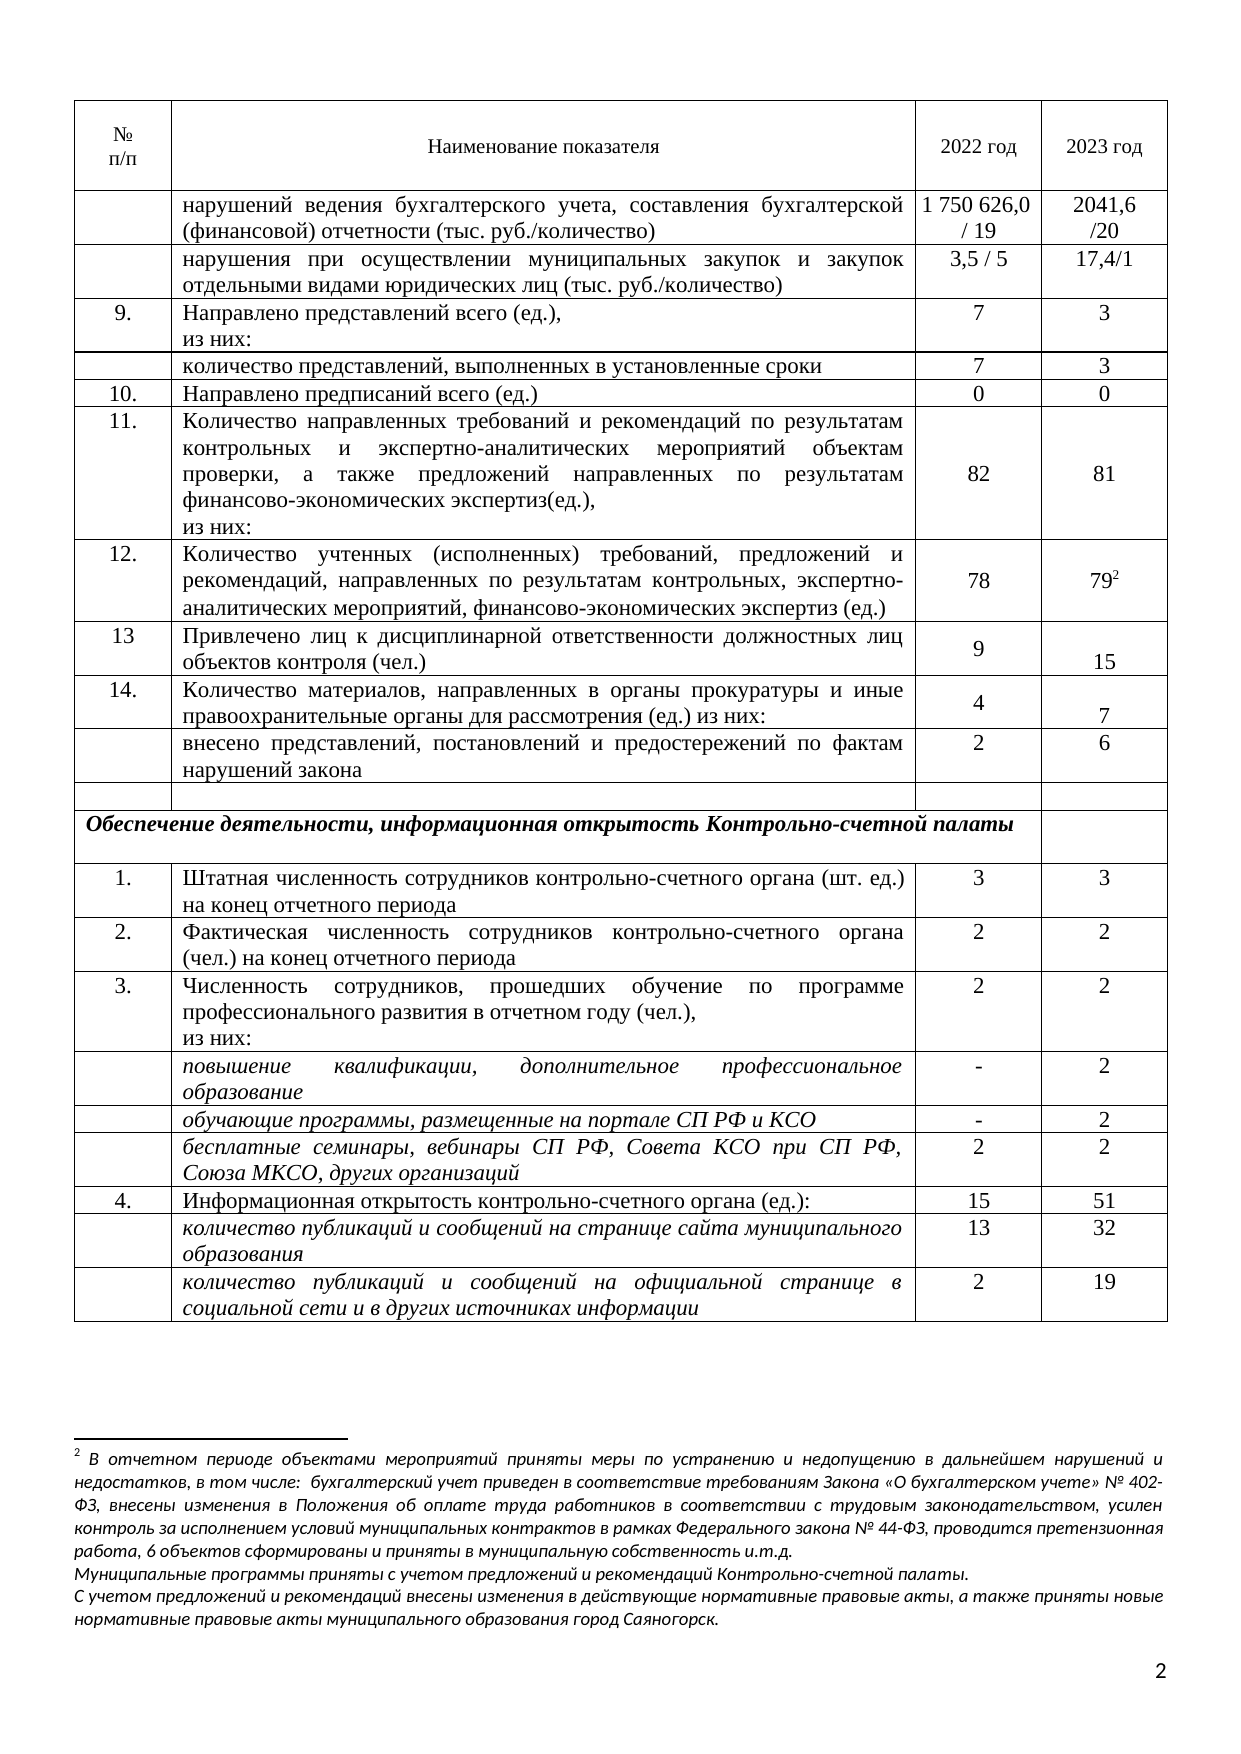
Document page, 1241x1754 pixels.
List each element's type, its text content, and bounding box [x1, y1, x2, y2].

table_cell [172, 783, 915, 809]
table_cell 2 [1042, 918, 1167, 971]
table_cell повышение квалификации, дополнительное профессиональное образование [172, 1052, 915, 1104]
table_cell 10. [75, 380, 171, 406]
table_cell количество публикаций и сообщений на странице сайта муниципального образования [172, 1214, 915, 1267]
table_cell 2041,6 /20 [1042, 191, 1167, 244]
table_cell 12. [75, 540, 171, 621]
table_cell 13 [75, 622, 171, 674]
table_cell 17,4/1 [1042, 245, 1167, 298]
table_cell Привлечено лиц к дисциплинарной ответственности должностных лиц объектов контроля (чел.) [172, 622, 915, 674]
table_cell обучающие программы, размещенные на портале СП РФ и КСО [172, 1106, 915, 1132]
table_cell 9. [75, 299, 171, 351]
table_cell Информационная открытость контрольно-счетного органа (ед.): [172, 1187, 915, 1213]
table_cell [75, 783, 171, 809]
table_cell 78 [916, 540, 1041, 621]
table_cell [1042, 811, 1167, 863]
table_cell 81 [1042, 407, 1167, 539]
table_cell Направлено предписаний всего (ед.) [172, 380, 915, 406]
table_cell количество публикаций и сообщений на официальной странице в социальной сети и в других источниках информации [172, 1268, 915, 1321]
table_cell 7 [916, 299, 1041, 351]
table_cell 1 750 626,0 / 19 [916, 191, 1041, 244]
table_cell 15 [1042, 622, 1167, 674]
table_cell 7 [916, 353, 1041, 379]
table_cell 0 [1042, 380, 1167, 406]
table_cell [75, 1052, 171, 1104]
table_cell 32 [1042, 1214, 1167, 1267]
table_cell 2 [916, 729, 1041, 782]
table_cell 51 [1042, 1187, 1167, 1213]
table_cell 2 [916, 1133, 1041, 1186]
table_header № п/п [75, 101, 171, 190]
table_cell [75, 245, 171, 298]
table_cell 2 [1042, 1052, 1167, 1104]
table_cell 3 [916, 864, 1041, 917]
table_cell [75, 729, 171, 782]
table_cell Обеспечение деятельности, информационная открытость Контрольно-счетной палаты [75, 811, 1041, 863]
table_cell 7 [1042, 676, 1167, 728]
table_cell нарушений ведения бухгалтерского учета, составления бухгалтерской (финансовой) отчетности (тыс. руб./количество) [172, 191, 915, 244]
table_cell [75, 1106, 171, 1132]
table_header Наименование показателя [172, 101, 915, 190]
table_cell Количество материалов, направленных в органы прокуратуры и иные правоохранительные органы для рассмотрения (ед.) из них: [172, 676, 915, 728]
table_cell [75, 1214, 171, 1267]
table_cell 4. [75, 1187, 171, 1213]
table_cell 3,5 / 5 [916, 245, 1041, 298]
table_cell 2 [916, 918, 1041, 971]
table_cell внесено представлений, постановлений и предостережений по фактам нарушений закона [172, 729, 915, 782]
table_cell количество представлений, выполненных в установленные сроки [172, 353, 915, 379]
table_cell [75, 1133, 171, 1186]
table_cell [75, 353, 171, 379]
table_cell - [916, 1106, 1041, 1132]
table_cell Численность сотрудников, прошедших обучение по программе профессионального развития в отчетном году (чел.), из них: [172, 972, 915, 1051]
table_cell Штатная численность сотрудников контрольно-счетного органа (шт. ед.) на конец отчетного периода [172, 864, 915, 917]
table_cell 14. [75, 676, 171, 728]
table_cell 79 [1042, 540, 1167, 621]
table_cell бесплатные семинары, вебинары СП РФ, Совета КСО при СП РФ, Союза МКСО, других организаций [172, 1133, 915, 1186]
table_cell 3. [75, 972, 171, 1051]
table_cell 2 [1042, 972, 1167, 1051]
table_cell 6 [1042, 729, 1167, 782]
table_cell 15 [916, 1187, 1041, 1213]
table_cell Фактическая численность сотрудников контрольно-счетного органа (чел.) на конец отчетного периода [172, 918, 915, 971]
table_cell [75, 1268, 171, 1321]
table_cell 1. [75, 864, 171, 917]
table_cell 3 [1042, 299, 1167, 351]
table_cell - [916, 1052, 1041, 1104]
table_cell 3 [1042, 864, 1167, 917]
table_cell Количество направленных требований и рекомендаций по результатам контрольных и экспертно-аналитических мероприятий объектам проверки, а также предложений направленных по результатам финансово-экономических экспертиз(ед.), из них: [172, 407, 915, 539]
table_cell 0 [916, 380, 1041, 406]
table_cell 9 [916, 622, 1041, 674]
table_cell 2 [1042, 1133, 1167, 1186]
table_cell 11. [75, 407, 171, 539]
table_cell [916, 783, 1041, 809]
table_header 2022 год [916, 101, 1041, 190]
table_cell 19 [1042, 1268, 1167, 1321]
table_cell 82 [916, 407, 1041, 539]
table_cell нарушения при осуществлении муниципальных закупок и закупок отдельными видами юридических лиц (тыс. руб./количество) [172, 245, 915, 298]
table_cell 3 [1042, 353, 1167, 379]
table_header 2023 год [1042, 101, 1167, 190]
table_cell Направлено представлений всего (ед.), из них: [172, 299, 915, 351]
table_cell [75, 191, 171, 244]
table_cell Количество учтенных (исполненных) требований, предложений и рекомендаций, направленных по результатам контрольных, экспертно-аналитических мероприятий, финансово-экономических экспертиз (ед.) [172, 540, 915, 621]
table_cell 2. [75, 918, 171, 971]
table_cell 13 [916, 1214, 1041, 1267]
table_cell 2 [1042, 1106, 1167, 1132]
table_cell 2 [916, 1268, 1041, 1321]
table_cell 4 [916, 676, 1041, 728]
table_cell 2 [916, 972, 1041, 1051]
table_cell [1042, 783, 1167, 809]
